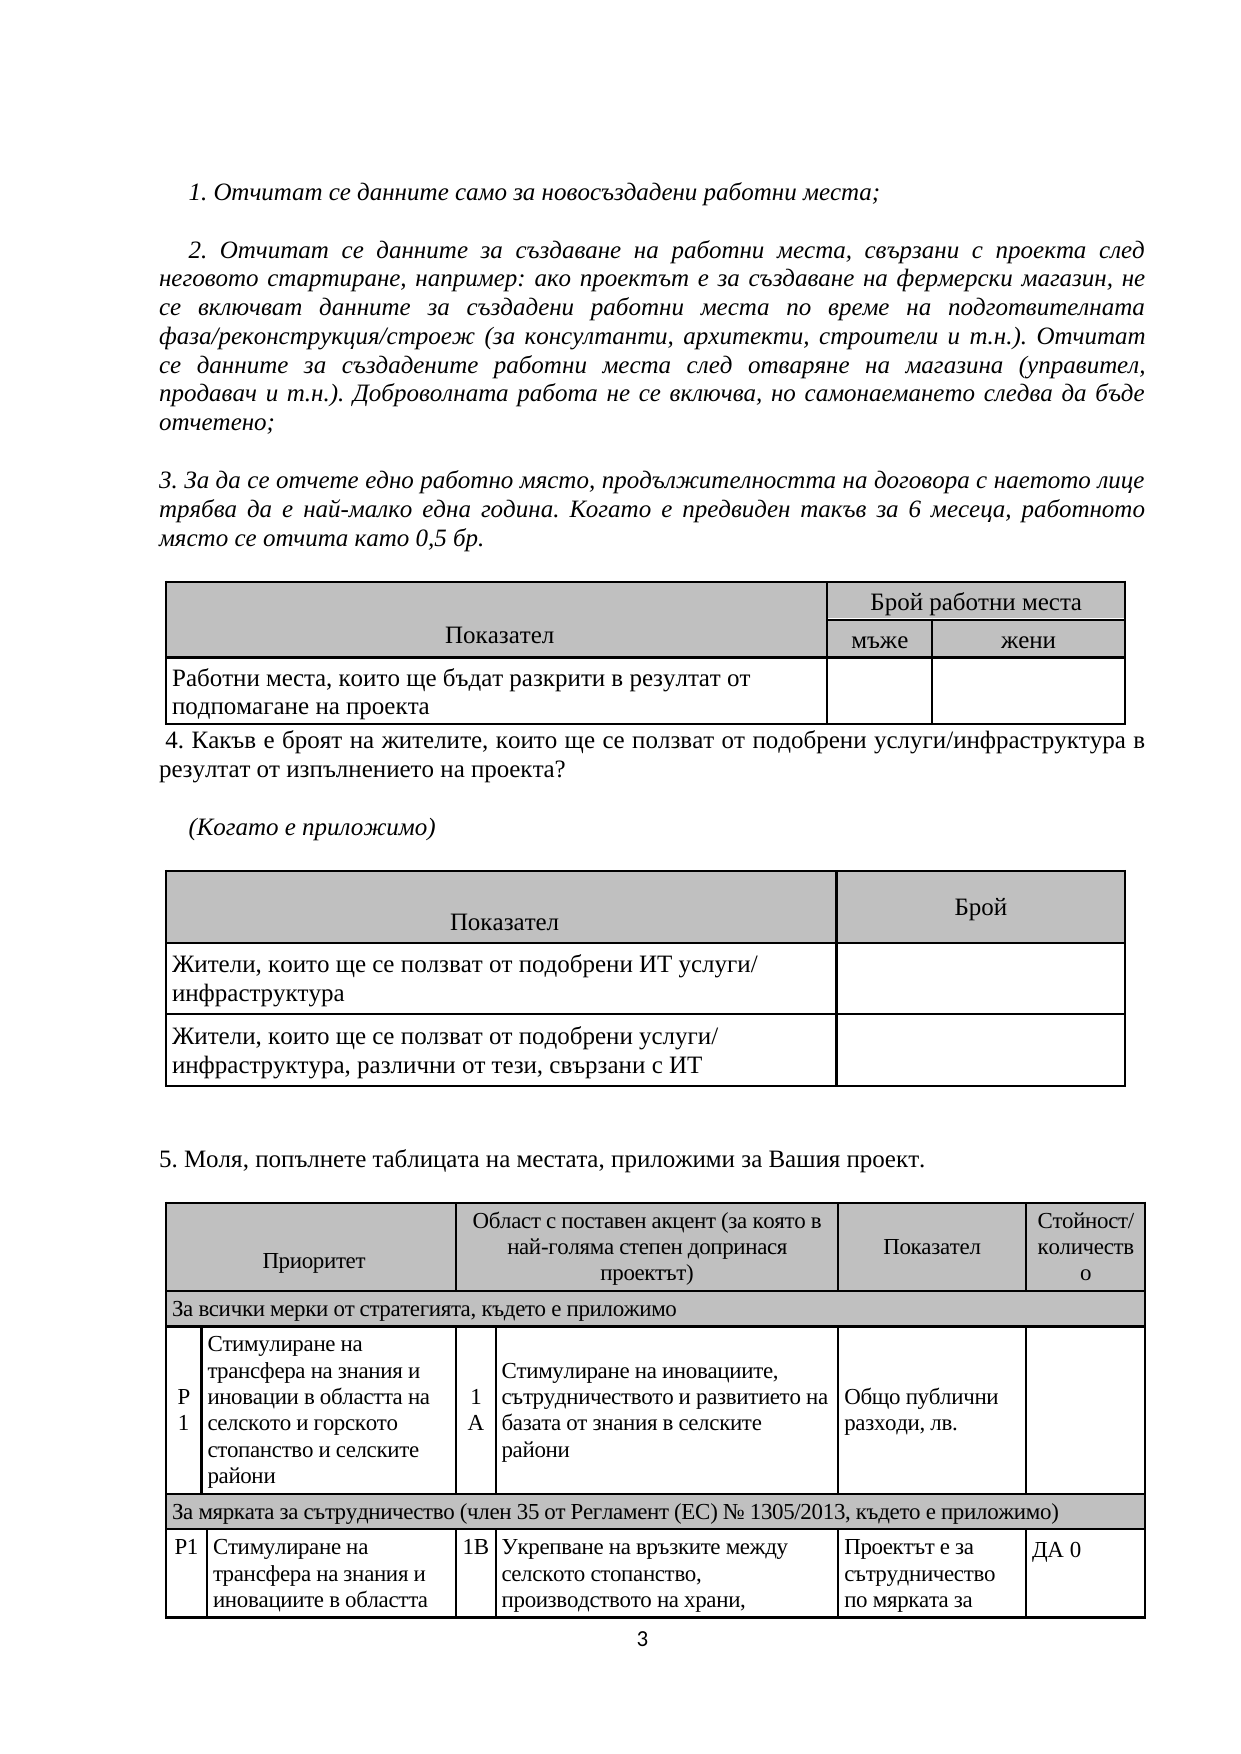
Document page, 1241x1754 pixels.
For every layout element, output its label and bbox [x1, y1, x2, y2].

table_header [148, 148, 1157, 1618]
